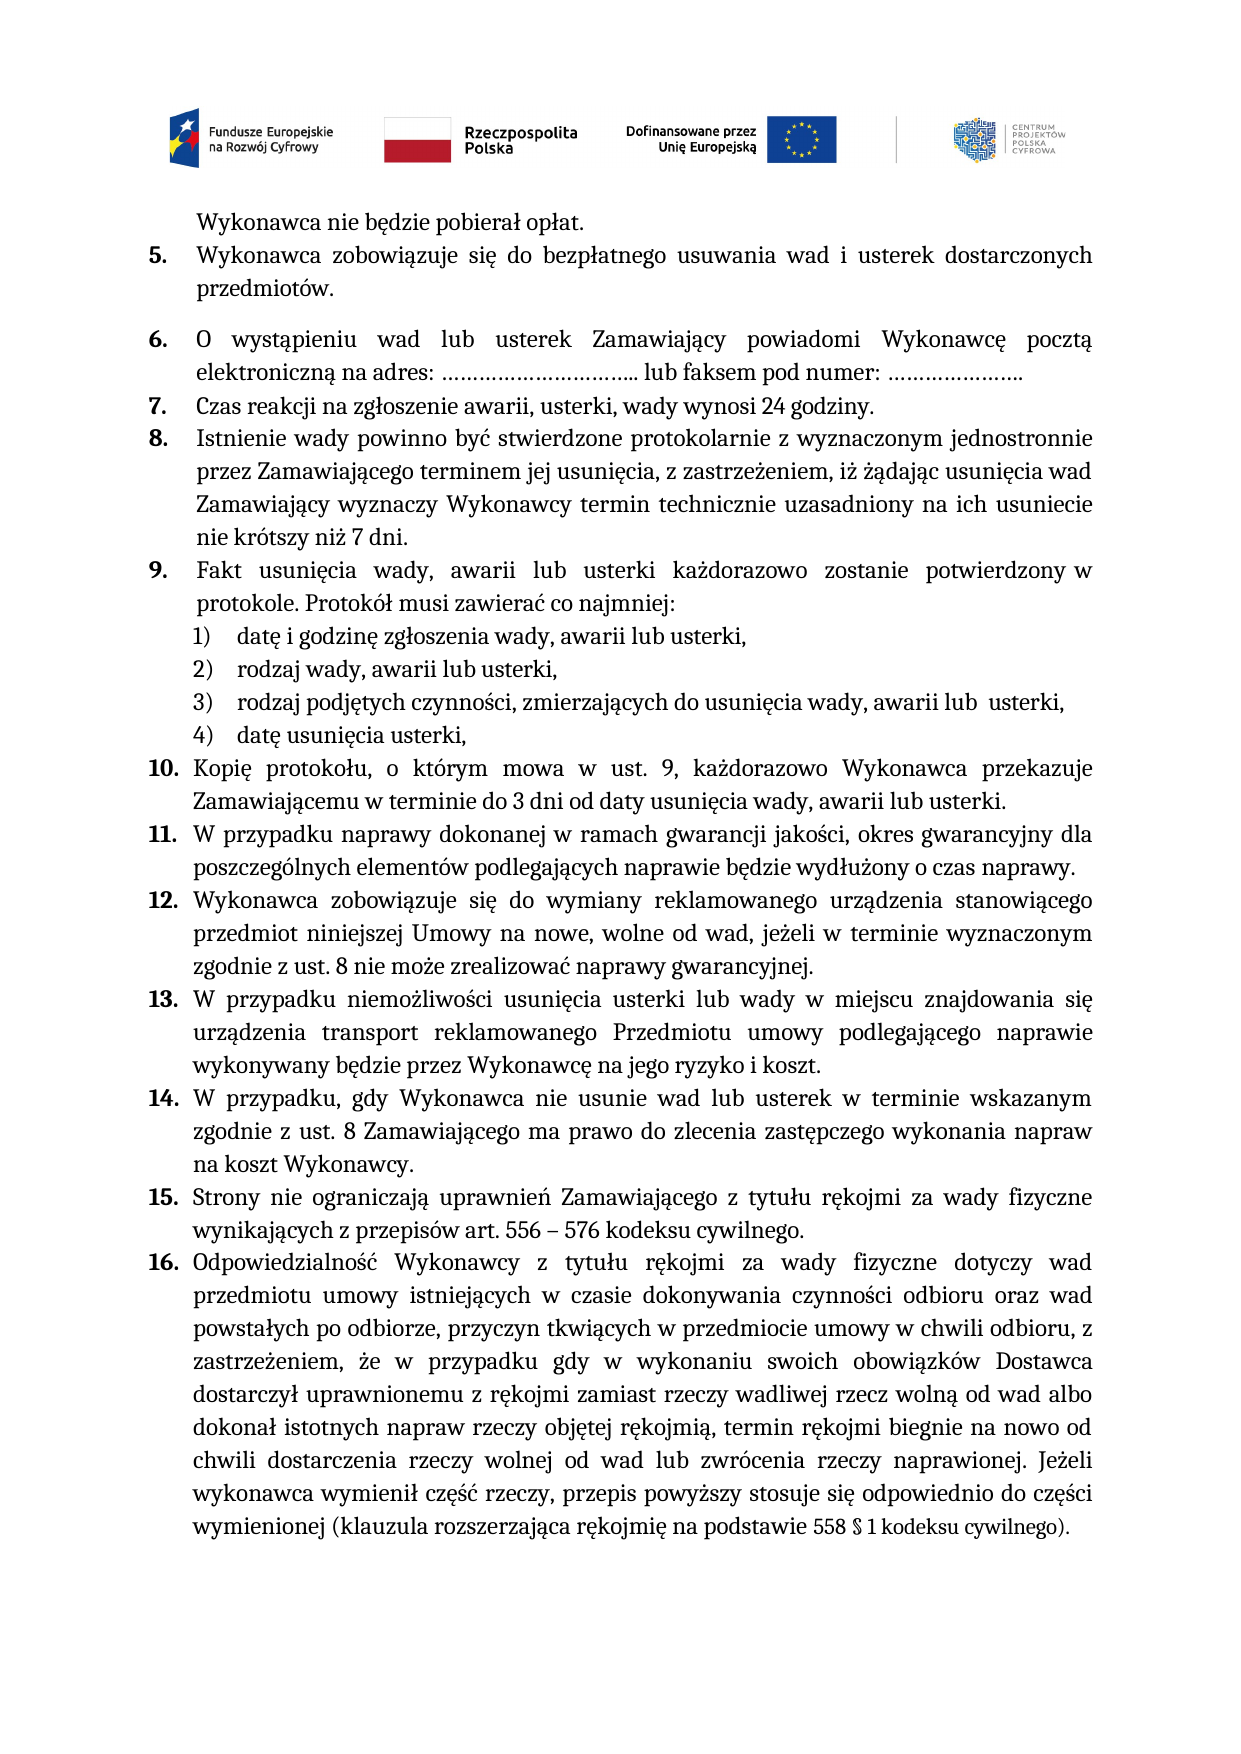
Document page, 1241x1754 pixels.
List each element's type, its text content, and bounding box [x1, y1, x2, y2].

list W przypadku, gdy Wykonawca nie usunie wad lub usterek w terminie wskazanym zgodnie z ust. 8 Zamawiającego ma prawo do zlecenia zastępczego wykonania napraw na koszt Wykonawcy. [148, 1084, 1093, 1179]
picture [168, 106, 1066, 168]
list Kopię protokołu, o którym mowa w ust. 9, każdorazowo Wykonawca przekazuje Zamawiającemu w terminie do 3 dni od daty usunięcia wady, awarii lub usterki. [148, 754, 1094, 816]
list Fakt usunięcia wady, awarii lub usterki każdorazowo zostanie potwierdzony w protokole. Protokół musi zawierać co najmniej: [148, 556, 1093, 618]
list W przypadku naprawy dokonanej w ramach gwarancji jakości, okres gwarancyjny dla poszczególnych elementów podlegających naprawie będzie wydłużony o czas naprawy. [148, 820, 1094, 882]
list Odpowiedzialność Wykonawcy z tytułu rękojmi za wady fizyczne dotyczy wad przedmiotu umowy istniejących w czasie dokonywania czynności odbioru oraz wad powstałych po odbiorze, przyczyn tkwiących w przedmiocie umowy w chwili odbioru, z zastrzeżeniem, że w przypadku gdy w wykonaniu swoich obowiązków Dostawca dostarczył uprawnionemu z rękojmi zamiast rzeczy wadliwej rzecz wolną od wad albo dokonał istotnych napraw rzeczy objętej rękojmią, termin rękojmi biegnie na nowo od chwili dostarczenia rzeczy wolnej od wad lub zwrócenia rzeczy naprawionej. Jeżeli wykonawca wymienił część rzeczy, przepis powyższy stosuje się odpowiednio do części wymienionej (klauzula rozszerzająca rękojmię na podstawie 558 § 1 kodeksu cywilnego). [148, 1248, 1094, 1541]
list W przypadku niemożliwości usunięcia usterki lub wady w miejscu znajdowania się urządzenia transport reklamowanego Przedmiotu umowy podlegającego naprawie wykonywany będzie przez Wykonawcę na jego ryzyko i koszt. [148, 985, 1094, 1080]
list Strony nie ograniczają uprawnień Zamawiającego z tytułu rękojmi za wady fizyczne wynikających z przepisów art. 556 – 576 kodeksu cywilnego. [148, 1183, 1093, 1244]
list Wykonawca zobowiązuje się do bezpłatnego usuwania wad i usterek dostarczonych przedmiotów. [148, 241, 1094, 303]
list datę usunięcia usterki, [193, 721, 1107, 750]
list datę i godzinę zgłoszenia wady, awarii lub usterki, [193, 622, 1107, 651]
list O wystąpieniu wad lub usterek Zamawiający powiadomi Wykonawcę pocztą elektroniczną na adres: ………………………….. lub faksem pod numer: …………………. [148, 325, 1094, 387]
list Czas reakcji na zgłoszenie awarii, usterki, wady wynosi 24 godziny. [148, 391, 1107, 420]
list Istnienie wady powinno być stwierdzone protokolarnie z wyznaczonym jednostronnie przez Zamawiającego terminem jej usunięcia, z zastrzeżeniem, iż żądając usunięcia wad Zamawiający wyznaczy Wykonawcy termin technicznie uzasadniony na ich usuniecie nie krótszy niż 7 dni. [148, 424, 1094, 552]
list rodzaj podjętych czynności, zmierzających do usunięcia wady, awarii lub usterki, [193, 688, 1093, 717]
list Wykonawca zobowiązuje się do wymiany reklamowanego urządzenia stanowiącego przedmiot niniejszej Umowy na nowe, wolne od wad, jeżeli w terminie wyznaczonym zgodnie z ust. 8 nie może zrealizować naprawy gwarancyjnej. [148, 886, 1093, 981]
list rodzaj wady, awarii lub usterki, [193, 655, 1107, 684]
